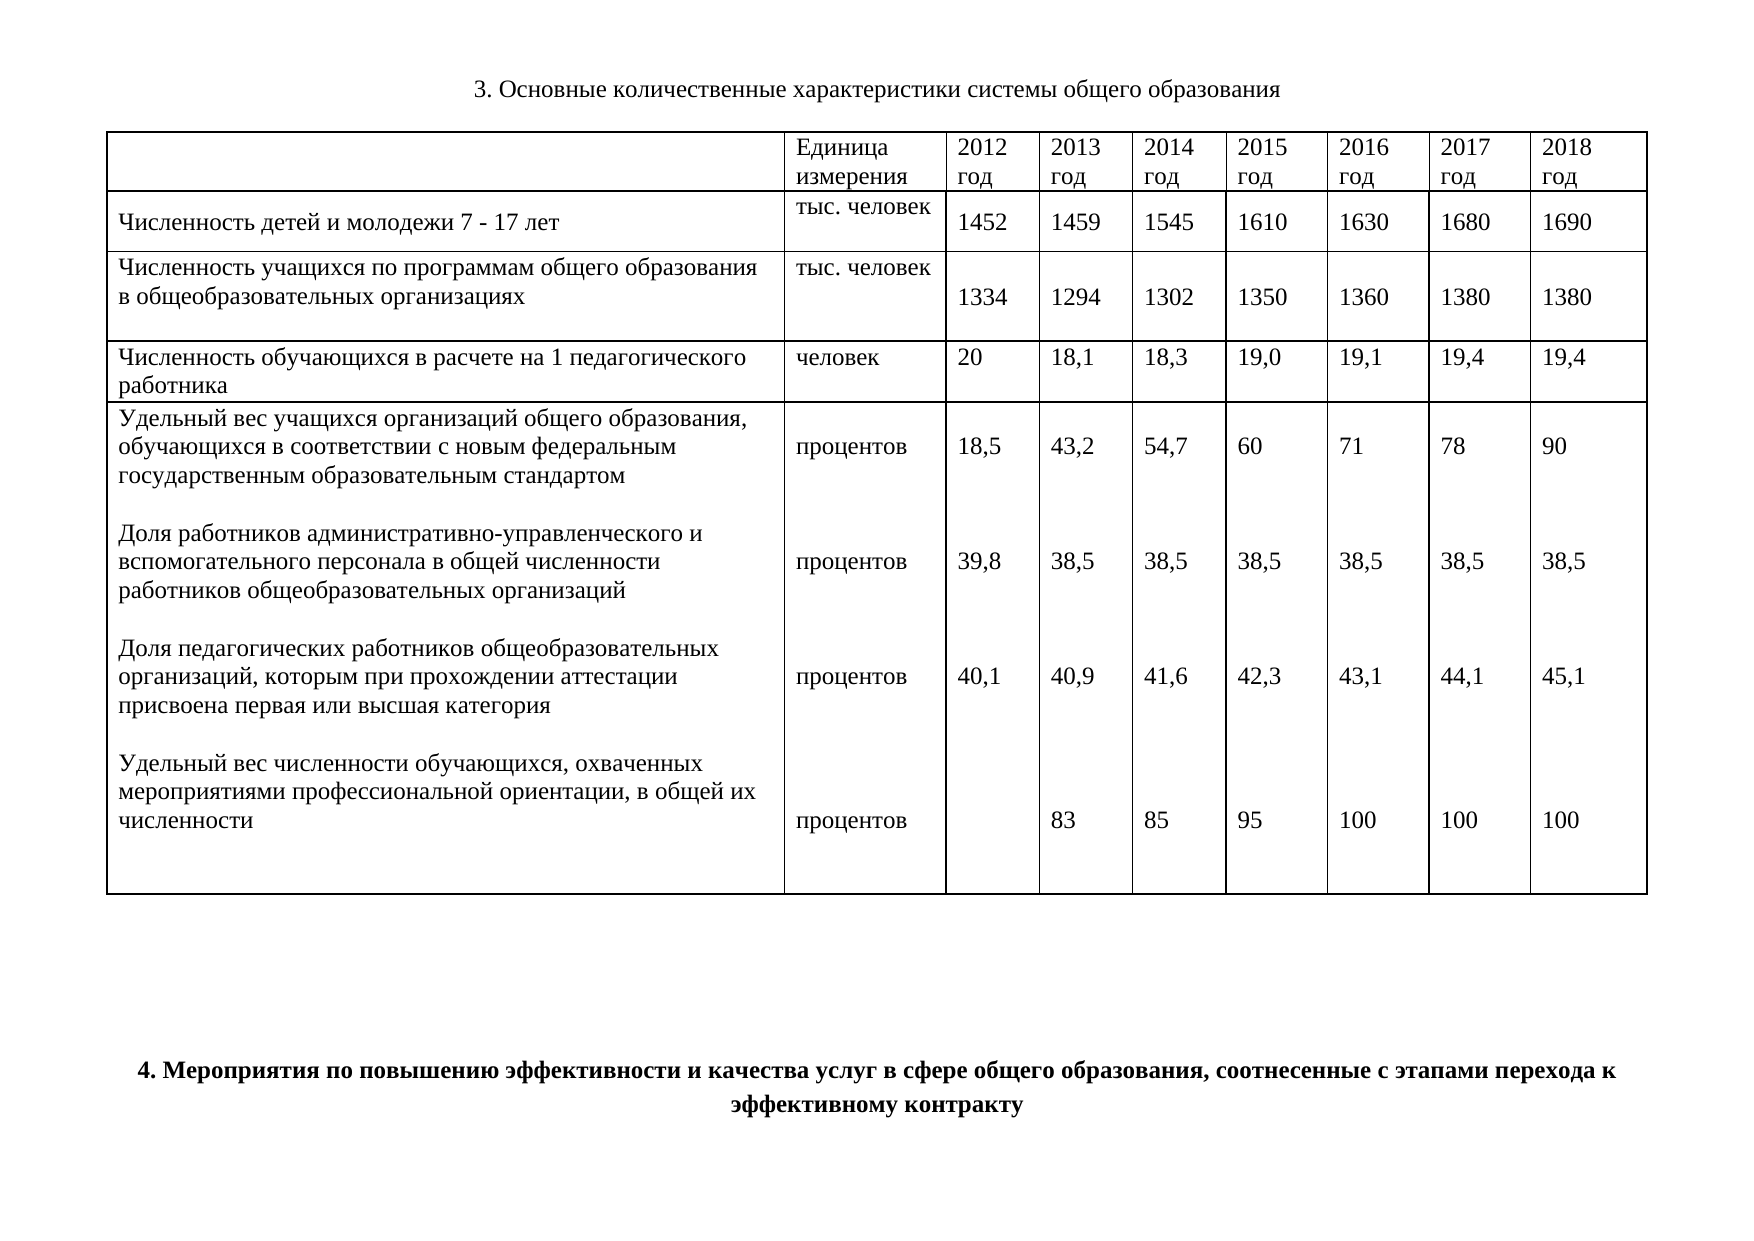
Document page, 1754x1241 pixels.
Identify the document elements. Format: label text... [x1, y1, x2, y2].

table_cell 1680 [1430, 192, 1530, 251]
table_cell 1360 [1328, 252, 1428, 340]
table_cell 78 38,5 44,1 100 [1430, 403, 1530, 893]
table_header 2015 год [1227, 133, 1327, 190]
table_cell 1294 [1040, 252, 1132, 340]
table_cell 19,1 [1328, 342, 1428, 401]
table_cell 19,4 [1531, 342, 1646, 401]
table_cell 1610 [1227, 192, 1327, 251]
table_cell 18,3 [1133, 342, 1225, 401]
table_header 2016 год [1328, 133, 1429, 190]
table_header Единица измерения [785, 133, 946, 190]
table_header 2018 год [1531, 133, 1646, 190]
table_cell 1334 [947, 252, 1039, 340]
table_cell 1630 [1328, 192, 1428, 251]
table_header 2017 год [1430, 133, 1530, 190]
table_cell 90 38,5 45,1 100 [1531, 403, 1646, 893]
table_cell 1302 [1133, 252, 1225, 340]
table_cell 71 38,5 43,1 100 [1328, 403, 1428, 893]
table_cell 54,7 38,5 41,6 85 [1133, 403, 1225, 893]
table_cell 20 [947, 342, 1039, 401]
table_cell 1350 [1227, 252, 1327, 340]
table_header [108, 133, 784, 190]
table_cell 43,2 38,5 40,9 83 [1040, 403, 1132, 893]
table_cell Численность учащихся по программам общего образования в общеобразовательных организациях [108, 252, 784, 340]
table_cell тыс. человек [785, 252, 945, 340]
table_cell 18,5 39,8 40,1 [947, 403, 1039, 893]
table_cell Численность детей и молодежи 7 - 17 лет [108, 192, 784, 251]
table_header 2012 год [947, 133, 1039, 190]
table_cell человек [785, 342, 945, 401]
table_cell 18,1 [1040, 342, 1132, 401]
table_cell 1690 [1531, 192, 1646, 251]
text 3. Основные количественные характеристики системы общего образования [118, 74, 1636, 103]
table_header 2014 год [1133, 133, 1226, 190]
table_cell Численность обучающихся в расчете на 1 педагогического работника [108, 342, 784, 401]
table_cell тыс. человек [785, 192, 945, 251]
text 4. Мероприятия по повышению эффективности и качества услуг в сфере общего образования, соотнесенные с этапами перехода к эффективному контракту [118, 1056, 1636, 1117]
table_cell 1459 [1040, 192, 1132, 251]
table_cell 1380 [1430, 252, 1530, 340]
table_cell Удельный вес учащихся организаций общего образования, обучающихся в соответствии с новым федеральным государственным образовательным стандартом Доля работников административно-управленческого и вспомогательного персонала в общей численности работников общеобразовательных организаций Доля педагогических работников общеобразовательных организаций, которым при прохождении аттестации присвоена первая или высшая категория Удельный вес численности обучающихся, охваченных мероприятиями профессиональной ориентации, в общей их численности [108, 403, 784, 893]
table_cell 1452 [947, 192, 1039, 251]
table_cell 1380 [1531, 252, 1646, 340]
table_cell 19,0 [1227, 342, 1327, 401]
table_cell 19,4 [1430, 342, 1530, 401]
table_cell 60 38,5 42,3 95 [1227, 403, 1327, 893]
table_header 2013 год [1040, 133, 1132, 190]
table_cell 1545 [1133, 192, 1225, 251]
table_cell процентов процентов процентов процентов [785, 403, 945, 893]
